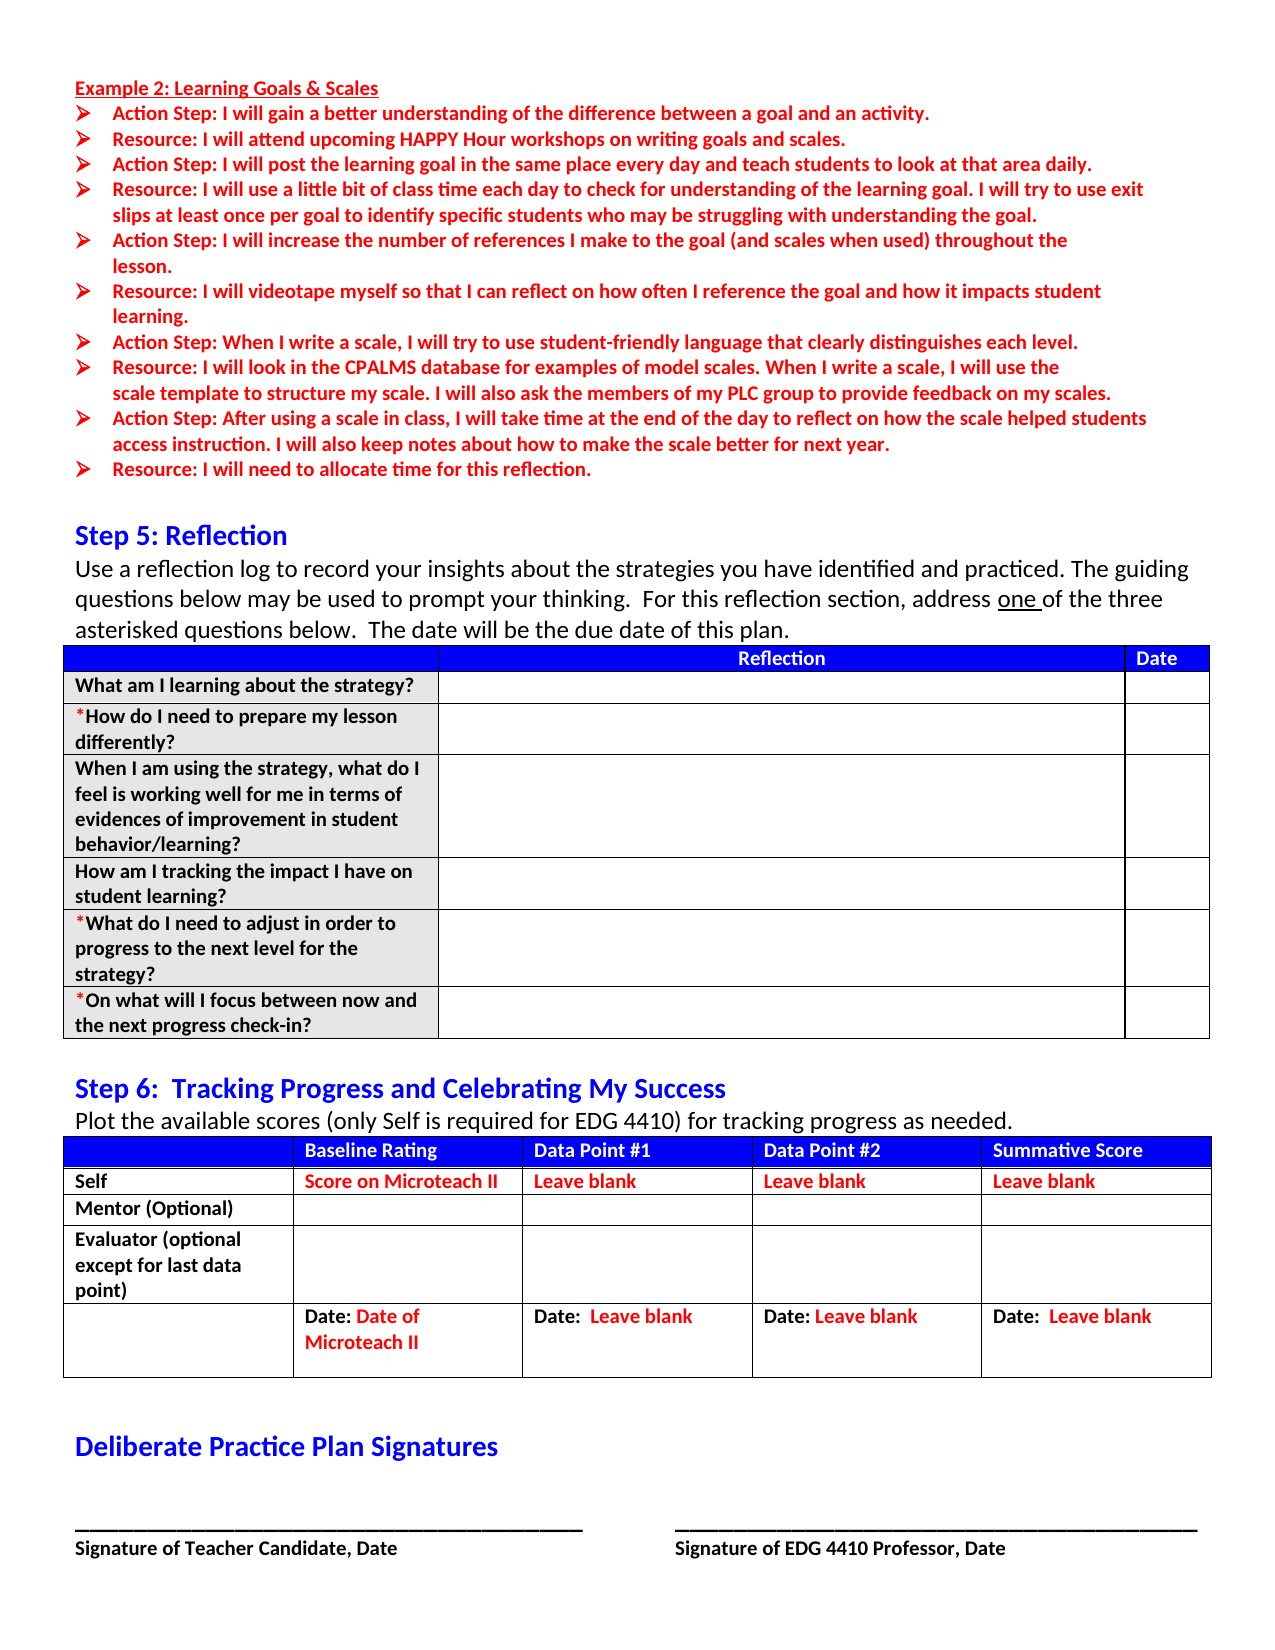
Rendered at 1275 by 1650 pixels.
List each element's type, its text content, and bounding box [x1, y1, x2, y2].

list Action Step: When I write a scale, I will try to use student-friendly language that clearly distinguishes each level. [75, 329, 1200, 354]
table_cell [294, 1195, 522, 1225]
table_cell [439, 672, 1124, 702]
table_header [64, 646, 438, 671]
text Deliberate Practice Plan Signatures [75, 1428, 1200, 1464]
list Resource: I will attend upcoming HAPPY Hour workshops on writing goals and scales. [75, 126, 1200, 151]
text Plot the available scores (only Self is required for EDG 4410) for tracking progress as needed. [75, 1105, 1200, 1136]
table_cell [439, 858, 1124, 909]
list Resource: I will look in the CPALMS database for examples of model scales. When I write a scale, I will use the [75, 354, 1200, 380]
list Action Step: After using a scale in class, I will take time at the end of the day to reflect on how the scale helped students [75, 405, 1200, 431]
table_cell Evaluator (optional except for last data point) [64, 1226, 293, 1303]
table_cell Date: Leave blank [523, 1304, 752, 1377]
table_cell *What do I need to adjust in order to progress to the next level for the strategy? [64, 910, 438, 986]
table_header Baseline Rating [294, 1137, 522, 1167]
text ___________________________________ ____________________________________ [75, 1500, 1200, 1535]
table_cell When I am using the strategy, what do I feel is working well for me in terms of evidences of improvement in student behavior/learning? [64, 755, 438, 857]
table_cell [753, 1195, 981, 1225]
list Action Step: I will post the learning goal in the same place every day and teach students to look at that area daily. [75, 151, 1200, 177]
text Step 6: Tracking Progress and Celebrating My Success [75, 1070, 1200, 1105]
table_cell [439, 987, 1124, 1038]
table_cell [1126, 704, 1209, 754]
table_cell [1126, 987, 1209, 1038]
list Resource: I will videotape myself so that I can reflect on how often I reference the goal and how it impacts student [75, 278, 1200, 304]
table_cell [294, 1226, 522, 1303]
table_cell How am I tracking the impact I have on student learning? [64, 858, 438, 909]
table_cell [439, 910, 1124, 986]
table_cell *On what will I focus between now and the next progress check-in? [64, 987, 438, 1038]
table_header Data Point #1 [523, 1137, 752, 1167]
table_cell Mentor (Optional) [64, 1195, 293, 1225]
table_cell Leave blank [982, 1169, 1211, 1194]
text learning. [75, 304, 1200, 329]
text Signature of Teacher Candidate, Date Signature of EDG 4410 Professor, Date [75, 1535, 1200, 1561]
table_cell [1126, 672, 1209, 702]
table_cell [1126, 910, 1209, 986]
table_cell [439, 704, 1124, 754]
table_header Reflection [439, 646, 1124, 671]
table_cell [64, 1304, 293, 1377]
table_cell What am I learning about the strategy? [64, 672, 438, 702]
table_cell Date: Leave blank [753, 1304, 981, 1377]
table_cell [1126, 858, 1209, 909]
text slips at least once per goal to identify specific students who may be struggling with understanding the goal. [75, 202, 1200, 227]
text scale template to structure my scale. I will also ask the members of my PLC group to provide feedback on my scales. [75, 380, 1200, 405]
table_header Summative Score [982, 1137, 1211, 1167]
text Example 2: Learning Goals & Scales [75, 75, 1200, 100]
table_cell Date: Date of Microteach II [294, 1304, 522, 1377]
text access instruction. I will also keep notes about how to make the scale better for next year. [75, 431, 1200, 456]
text lesson. [75, 253, 1200, 278]
table_cell [982, 1226, 1211, 1303]
table_cell Self [64, 1169, 293, 1194]
text Step 5: Reflection [75, 517, 1200, 553]
table_cell [982, 1195, 1211, 1225]
table_cell [523, 1226, 752, 1303]
table_cell Date: Leave blank [982, 1304, 1211, 1377]
table_cell Leave blank [753, 1169, 981, 1194]
table_header [64, 1137, 293, 1167]
list Resource: I will need to allocate time for this reflection. [75, 456, 1200, 482]
table_cell [1126, 755, 1209, 857]
table_header Data Point #2 [753, 1137, 981, 1167]
table_cell Leave blank [523, 1169, 752, 1194]
table_header Date [1126, 646, 1209, 671]
list Action Step: I will increase the number of references I make to the goal (and scales when used) throughout the [75, 227, 1200, 253]
table_cell [439, 755, 1124, 857]
table_cell *How do I need to prepare my lesson differently? [64, 704, 438, 754]
table_cell [523, 1195, 752, 1225]
table_cell [753, 1226, 981, 1303]
text Use a reflection log to record your insights about the strategies you have identified and practiced. The guiding questions below may be used to prompt your thinking. For this reflection section, address one of the three asterisked questions below. The date will be the due date of this plan. [75, 553, 1200, 644]
list Action Step: I will gain a better understanding of the difference between a goal and an activity. [75, 100, 1200, 126]
table_cell Score on Microteach II [294, 1169, 522, 1194]
list Resource: I will use a little bit of class time each day to check for understanding of the learning goal. I will try to use exit [75, 177, 1200, 202]
